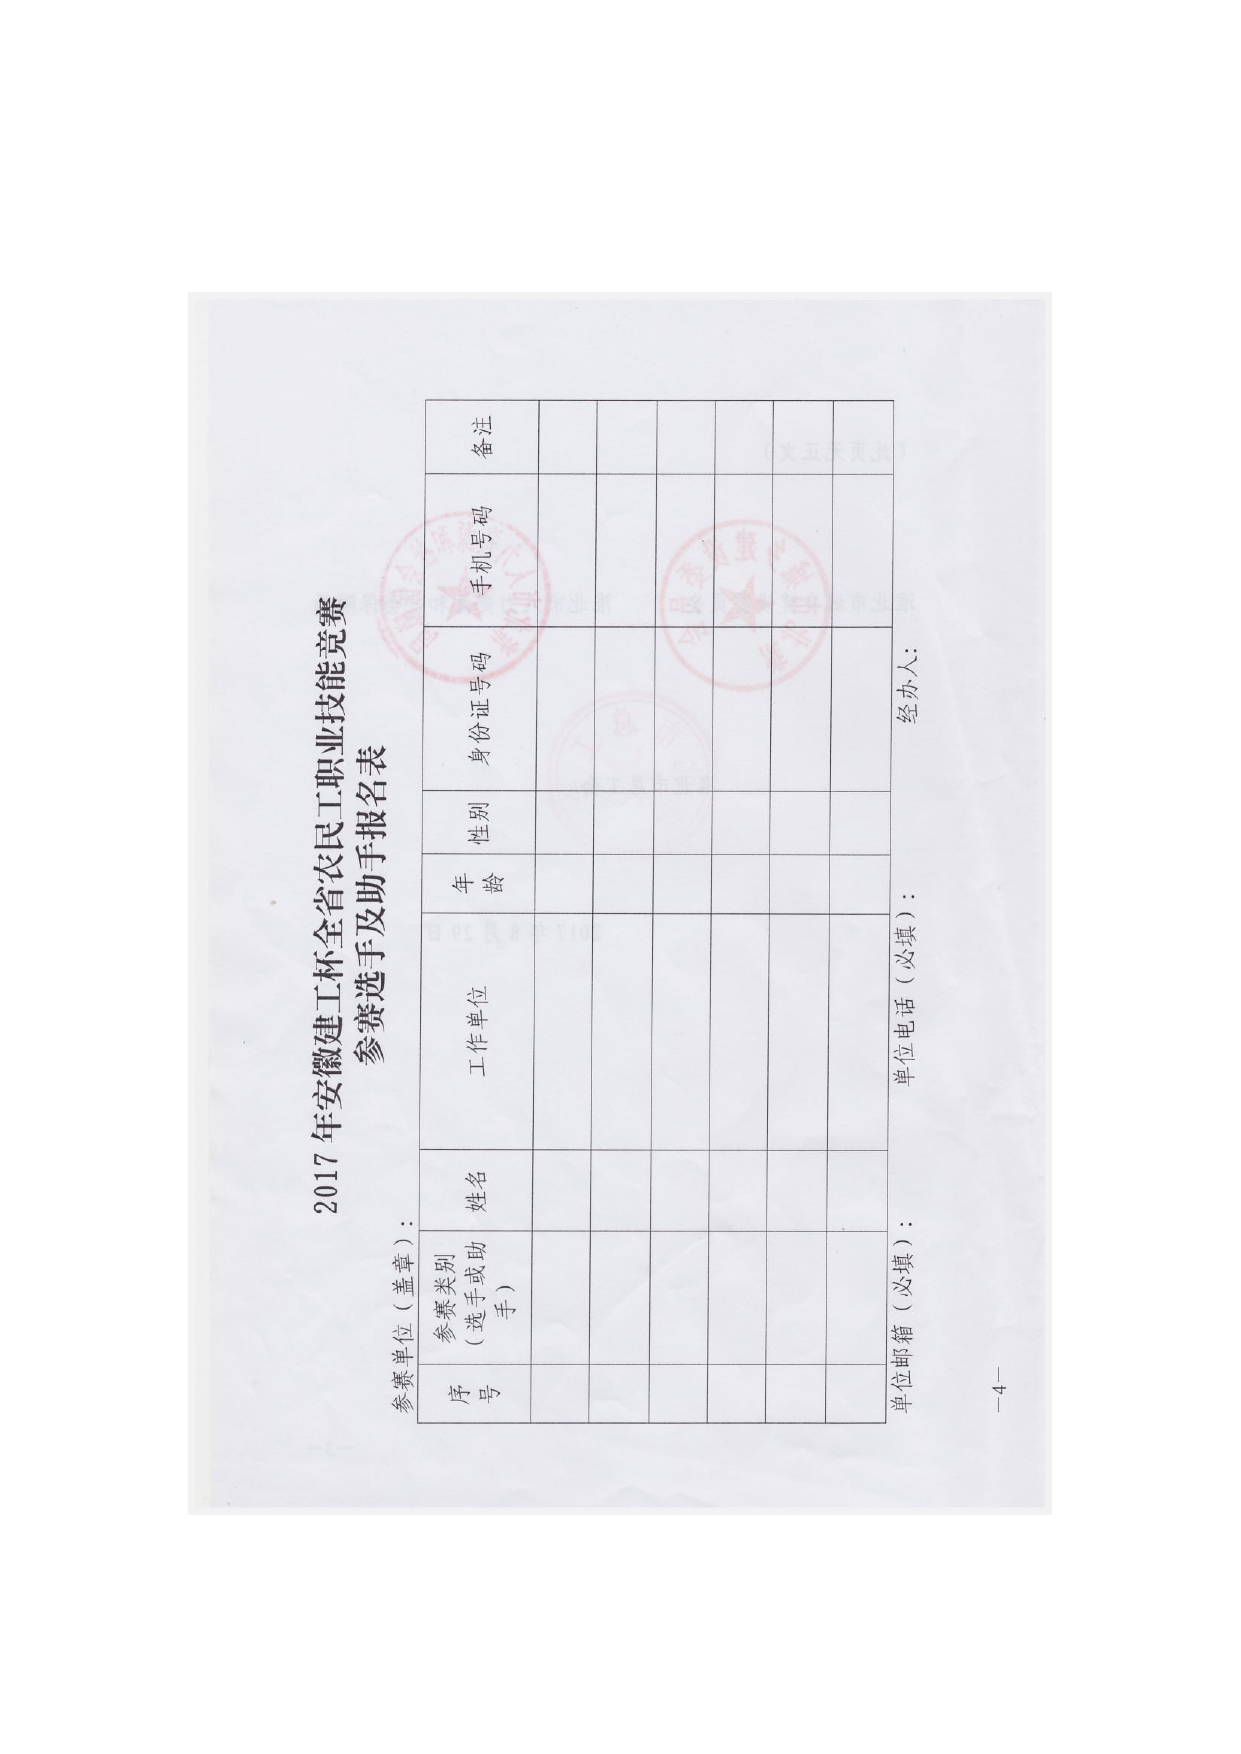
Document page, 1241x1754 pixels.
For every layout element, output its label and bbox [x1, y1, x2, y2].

picture [187, 292, 1053, 1515]
